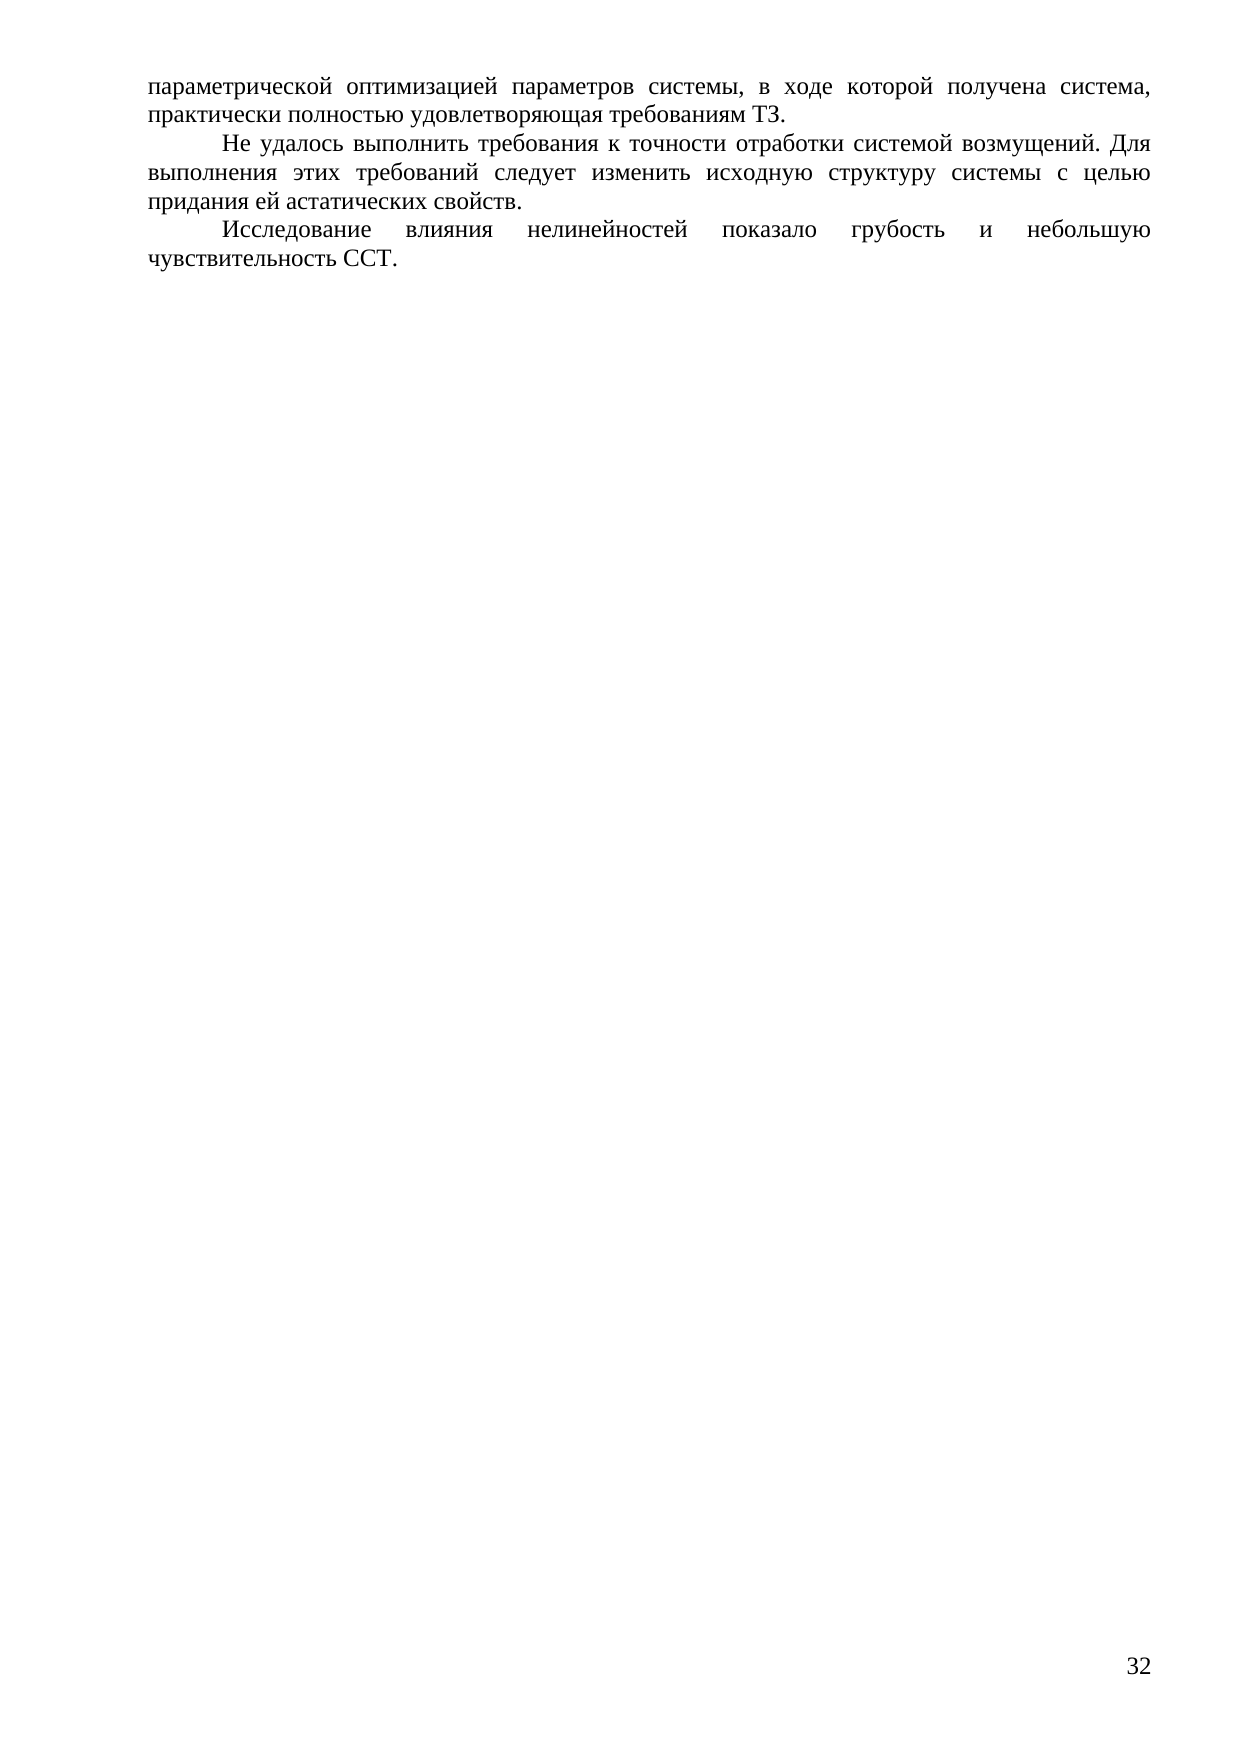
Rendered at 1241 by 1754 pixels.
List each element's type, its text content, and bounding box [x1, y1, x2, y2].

text Не удалось выполнить требования к точности отработки системой возмущений. Для выполнения этих требований следует изменить исходную структуру системы с целью придания ей астатических свойств. [148, 128, 1152, 214]
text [148, 71, 1152, 128]
text Исследование влияния нелинейностей показало грубость и небольшую чувствительность ССТ. [148, 214, 1152, 272]
